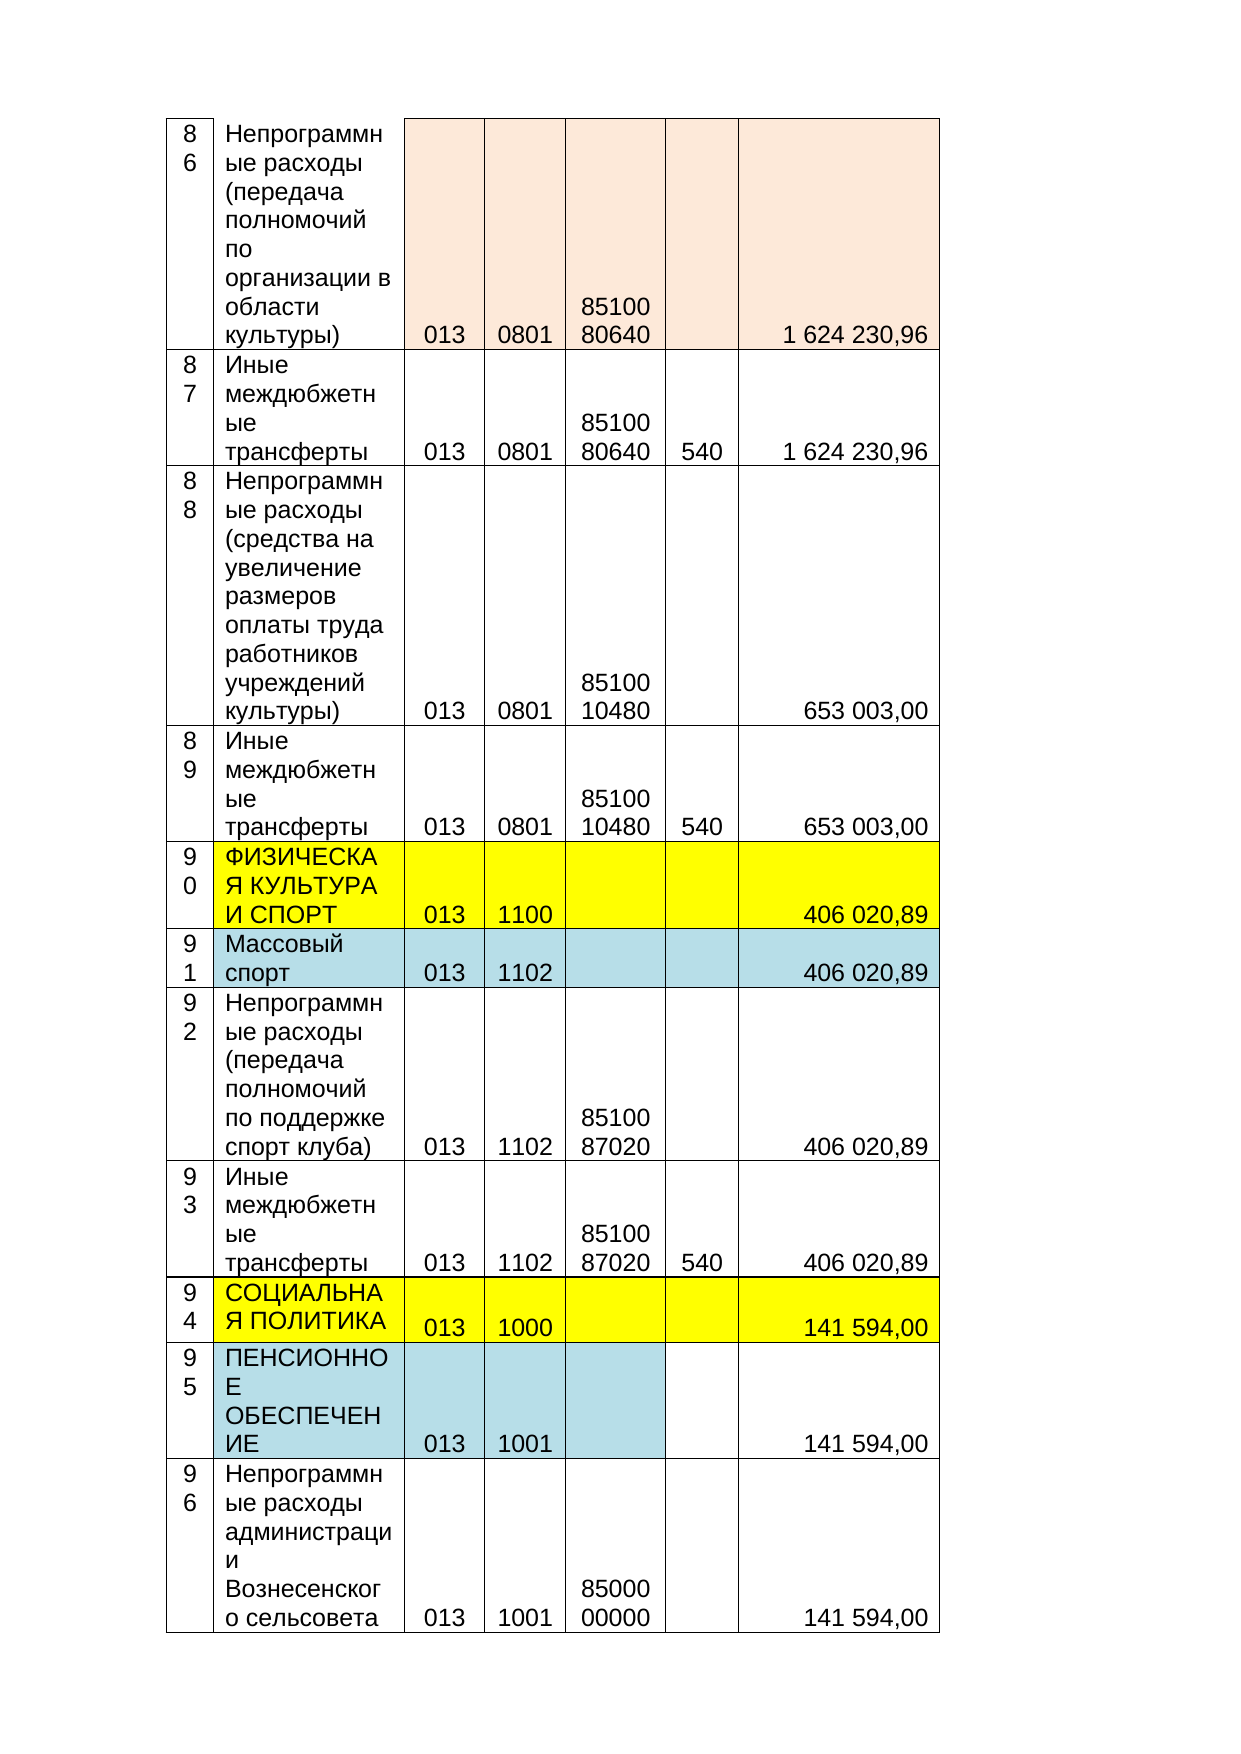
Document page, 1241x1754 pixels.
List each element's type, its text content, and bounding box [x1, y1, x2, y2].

table_cell 8510087020 [566, 988, 665, 1160]
table_cell Иные междюбжетные трансферты [214, 1161, 404, 1276]
table_cell [666, 466, 738, 725]
table_cell 141 594,00 [739, 1278, 939, 1342]
table_cell 653 003,00 [739, 466, 939, 725]
table_cell 406 020,89 [739, 988, 939, 1160]
table_cell [566, 1343, 665, 1458]
table_cell [666, 929, 738, 987]
table_cell 141 594,00 [739, 1343, 939, 1458]
table_cell [666, 1278, 738, 1342]
table_cell 013 [405, 988, 484, 1160]
table_cell Массовый спорт [214, 929, 404, 987]
table_cell ФИЗИЧЕСКАЯ КУЛЬТУРА И СПОРТ [214, 842, 404, 928]
table_cell 0801 [485, 726, 565, 841]
table_cell 013 [405, 1278, 484, 1342]
table_cell 1000 [485, 1278, 565, 1342]
table_cell 8510010480 [566, 726, 665, 841]
table_cell 1102 [485, 929, 565, 987]
table_cell [666, 1343, 738, 1458]
table_cell 013 [405, 466, 484, 725]
table_cell 92 [167, 988, 213, 1160]
table_cell [566, 842, 665, 928]
table_cell 1102 [485, 988, 565, 1160]
table_cell 86 [167, 119, 213, 349]
table_cell [666, 1459, 738, 1632]
table_cell 91 [167, 929, 213, 987]
table_cell 1100 [485, 842, 565, 928]
table_cell [666, 119, 738, 349]
table_cell 1 624 230,96 [739, 119, 939, 349]
table_cell 540 [666, 726, 738, 841]
table_cell СОЦИАЛЬНАЯ ПОЛИТИКА [214, 1278, 404, 1342]
table_cell 406 020,89 [739, 842, 939, 928]
table_cell Непрограммные расходы (передача полномочий по поддержке спорт клуба) [214, 988, 404, 1160]
table_cell [566, 1278, 665, 1342]
table_cell Непрограммные расходы (средства на увеличение размеров оплаты труда работников учреждений культуры) [214, 466, 404, 725]
table_cell Иные междюбжетные трансферты [214, 350, 404, 465]
table_cell 8510080640 [566, 119, 665, 349]
table_cell 013 [405, 1459, 484, 1632]
table_cell 8510080640 [566, 350, 665, 465]
table_cell 1 624 230,96 [739, 350, 939, 465]
table_cell 89 [167, 726, 213, 841]
table_cell 1001 [485, 1459, 565, 1632]
table_cell 96 [167, 1459, 213, 1632]
table_cell [666, 988, 738, 1160]
table_cell Непрограммные расходы (передача полномочий по организации в области культуры) [214, 118, 404, 349]
table_cell [566, 929, 665, 987]
table_cell 1102 [485, 1161, 565, 1276]
table_cell Непрограммные расходы администрации Вознесенского сельсовета [214, 1459, 404, 1632]
table_cell 8510087020 [566, 1161, 665, 1276]
table_cell 90 [167, 842, 213, 928]
table_cell 653 003,00 [739, 726, 939, 841]
table_cell 1001 [485, 1343, 565, 1458]
table_cell 0801 [485, 466, 565, 725]
table_cell ПЕНСИОННОЕ ОБЕСПЕЧЕНИЕ [214, 1343, 404, 1458]
table_cell [666, 842, 738, 928]
table_cell 013 [405, 726, 484, 841]
table_cell 013 [405, 842, 484, 928]
table_cell 540 [666, 1161, 738, 1276]
table_cell 8510010480 [566, 466, 665, 725]
table_cell 94 [167, 1278, 213, 1342]
table_cell 95 [167, 1343, 213, 1458]
table_cell 406 020,89 [739, 1161, 939, 1276]
table_cell 8500000000 [566, 1459, 665, 1632]
table_cell 406 020,89 [739, 929, 939, 987]
table_cell 013 [405, 350, 484, 465]
table_cell 013 [405, 1343, 484, 1458]
table_cell Иные междюбжетные трансферты [214, 726, 404, 841]
table_cell 013 [405, 929, 484, 987]
table_cell 540 [666, 350, 738, 465]
table_cell 88 [167, 466, 213, 725]
table_cell 013 [405, 119, 484, 349]
table_cell 0801 [485, 350, 565, 465]
table_cell 0801 [485, 119, 565, 349]
table_cell 87 [167, 350, 213, 465]
table_cell 013 [405, 1161, 484, 1276]
table_cell 93 [167, 1161, 213, 1276]
table_cell 141 594,00 [739, 1459, 939, 1632]
